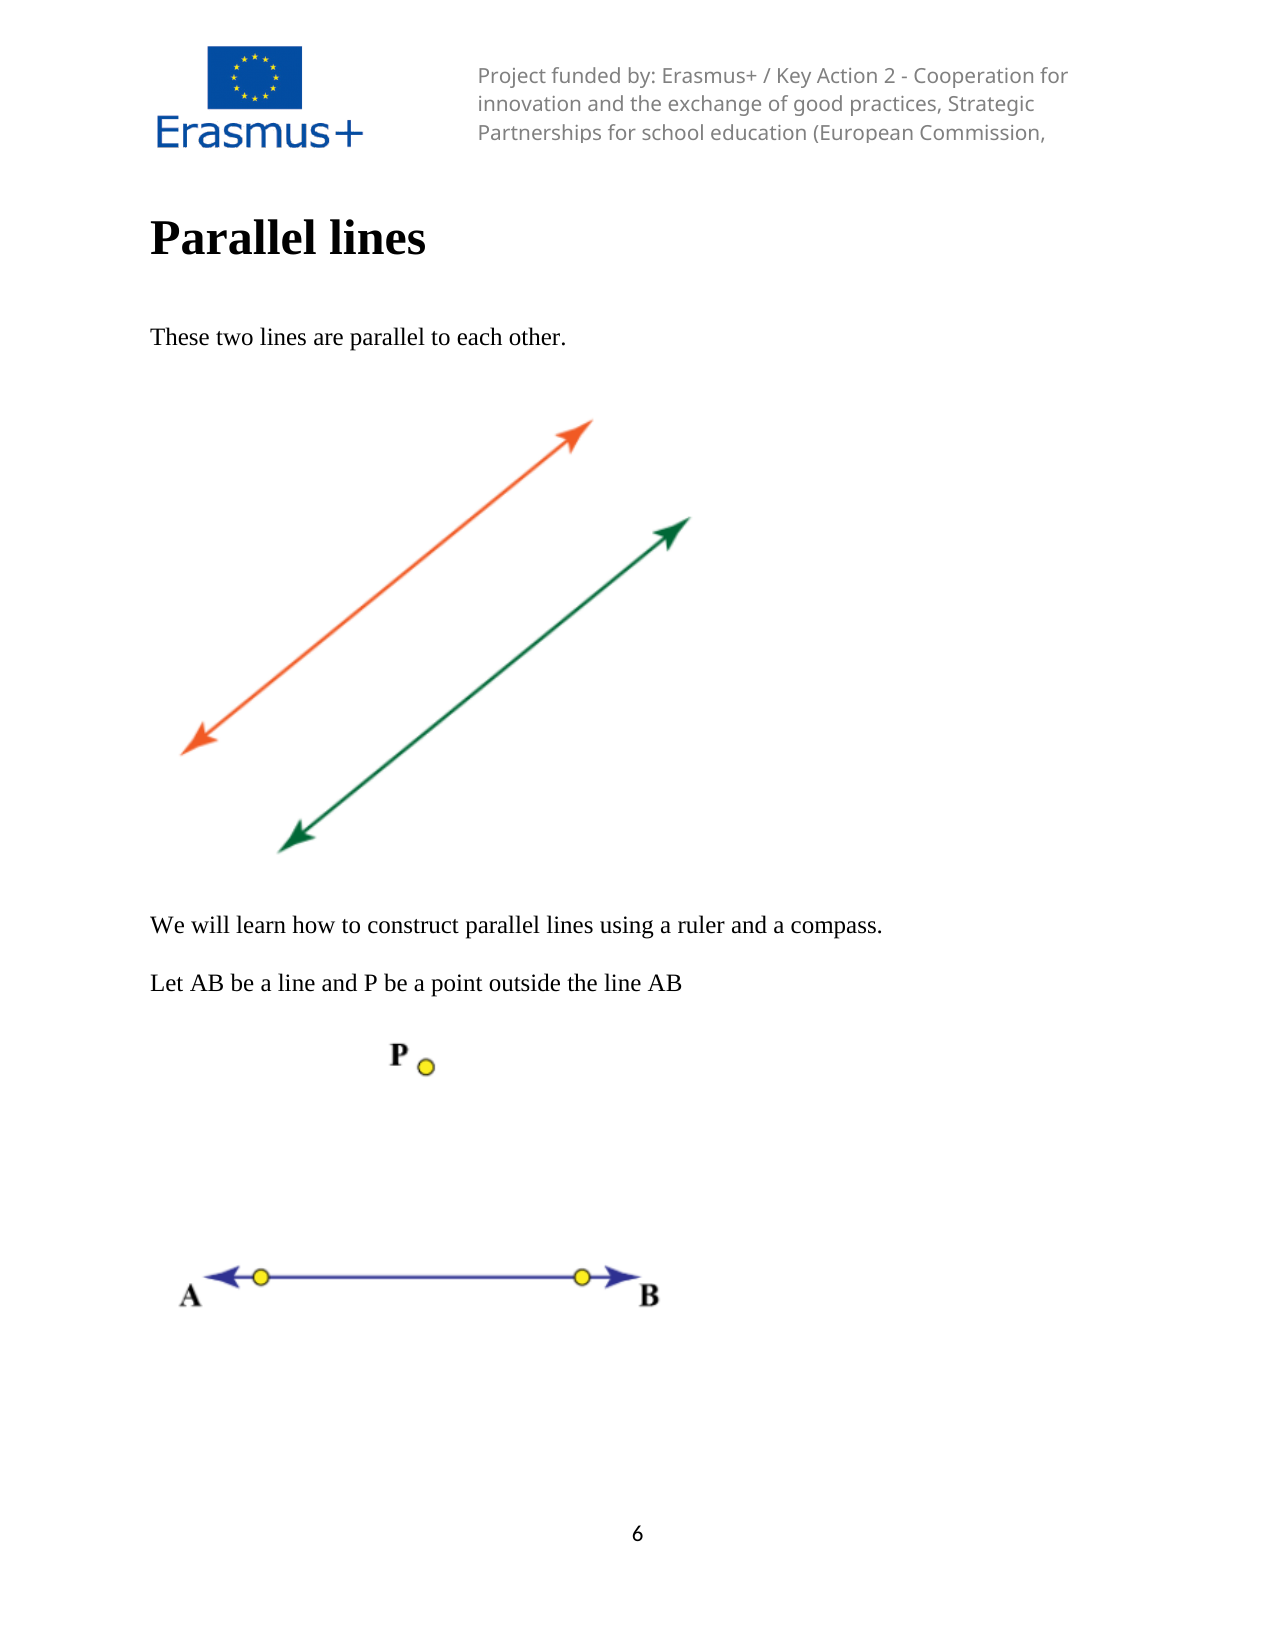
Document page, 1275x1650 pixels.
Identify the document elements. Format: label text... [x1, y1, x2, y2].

text Let AB be a line and P be a point outside the line AB [150, 968, 1125, 997]
text Parallel lines [150, 207, 1125, 265]
text These two lines are parallel to each other. [150, 322, 1125, 351]
picture [150, 1025, 680, 1331]
picture [150, 28, 366, 150]
picture [150, 380, 707, 882]
text We will learn how to construct parallel lines using a ruler and a compass. [150, 911, 1125, 939]
